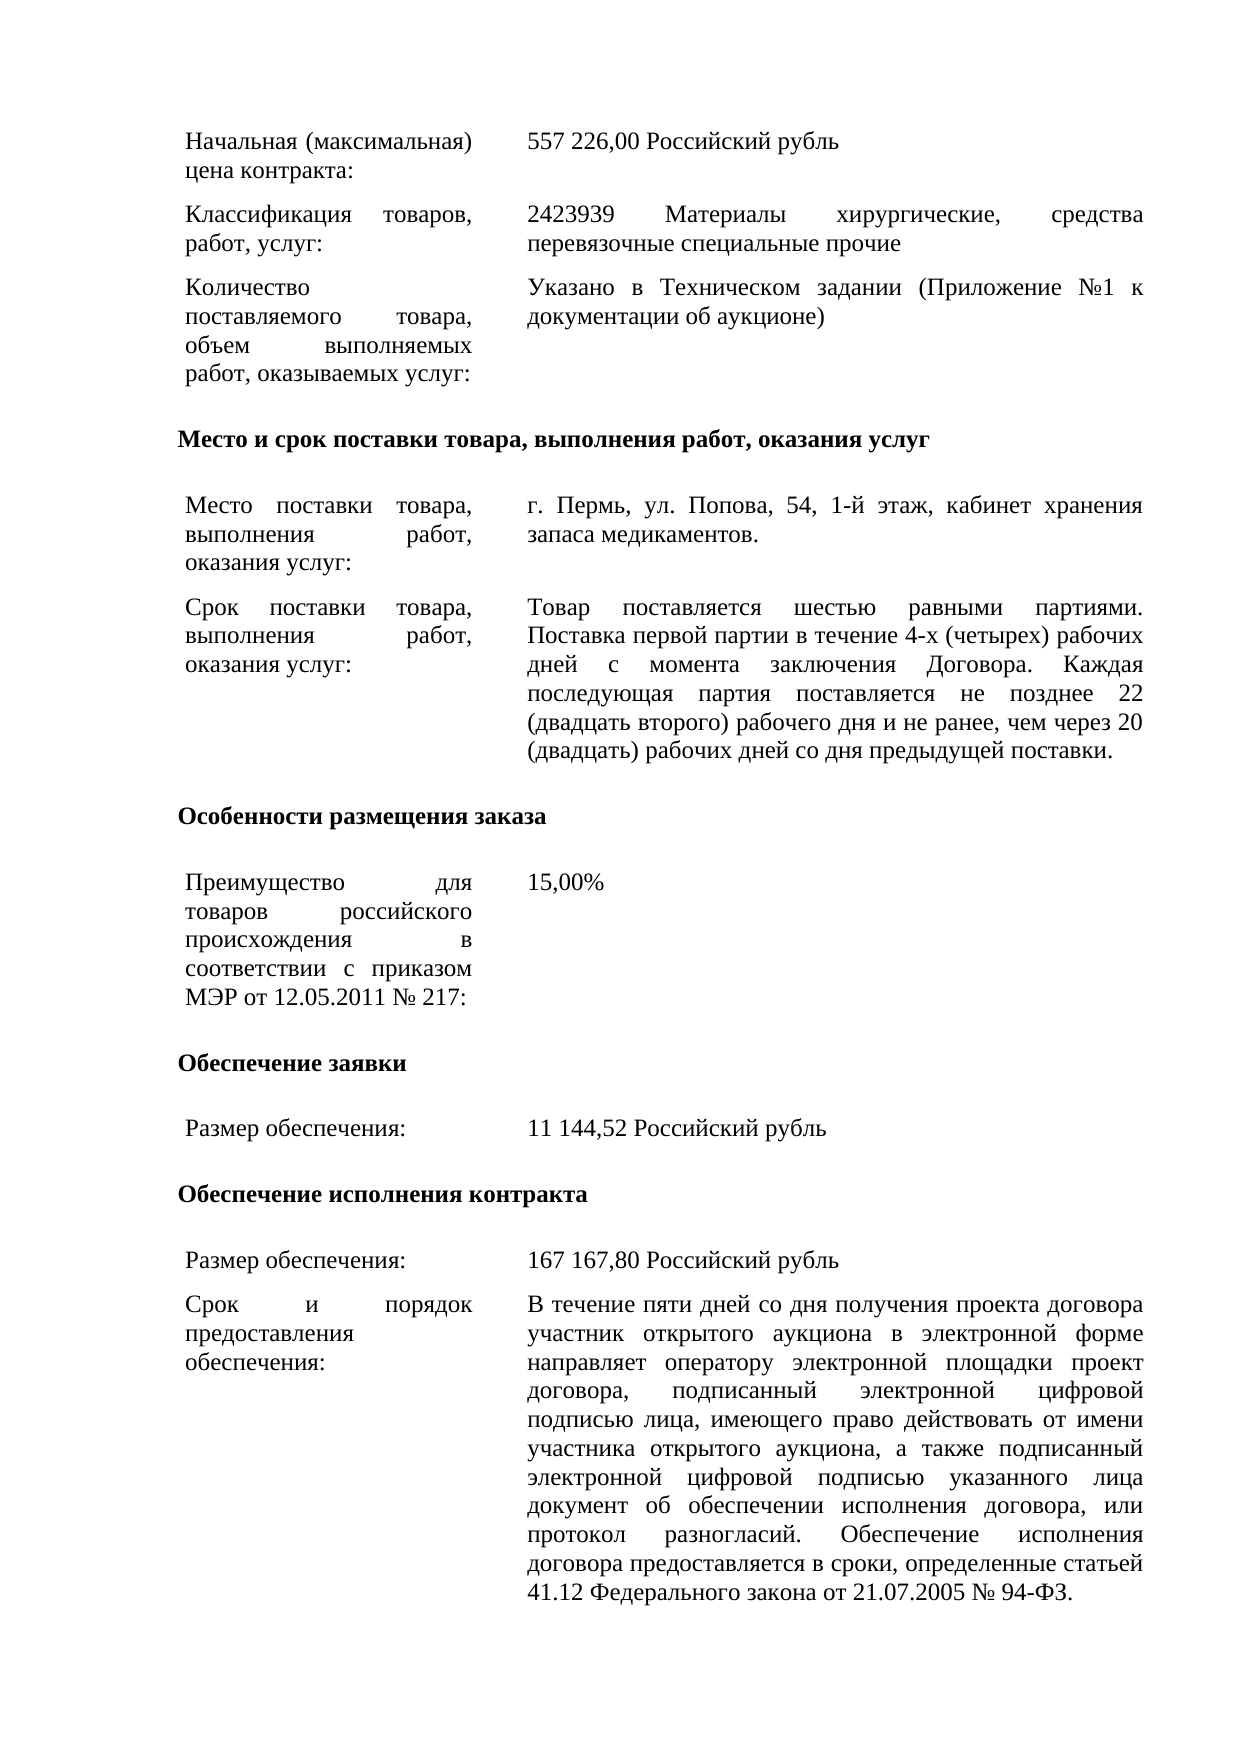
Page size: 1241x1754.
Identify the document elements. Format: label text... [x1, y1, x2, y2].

table_header Преимущество для товаров российского происхождения в соответствии с приказом МЭР от 12.05.2011 № 217: [177, 859, 519, 1018]
table_header Размер обеспечения: [177, 1106, 519, 1150]
table_cell Срок и порядок предоставления обеспечения: [177, 1281, 519, 1613]
table_header 15,00% [519, 859, 1152, 1018]
text Обеспечение исполнения контракта [177, 1179, 1152, 1208]
table_cell Товар поставляется шестью равными партиями. Поставка первой партии в течение 4-х (четырех) рабочих дней с момента заключения Договора. Каждая последующая партия поставляется не позднее 22 (двадцать второго) рабочего дня и не ранее, чем через 20 (двадцать) рабочих дней со дня предыдущей поставки. [519, 584, 1152, 772]
table_cell Срок поставки товара, выполнения работ, оказания услуг: [177, 584, 519, 772]
table_cell 2423939 Материалы хирургические, средства перевязочные специальные прочие [519, 191, 1152, 264]
table_header Размер обеспечения: [177, 1237, 519, 1281]
table_cell Количество поставляемого товара, объем выполняемых работ, оказываемых услуг: [177, 264, 519, 395]
table_header 11 144,52 Российский рубль [519, 1106, 1152, 1150]
table_cell Указано в Техническом задании (Приложение №1 к документации об аукционе) [519, 264, 1152, 395]
table_header г. Пермь, ул. Попова, 54, 1-й этаж, кабинет хранения запаса медикаментов. [519, 482, 1152, 584]
table_cell Начальная (максимальная) цена контракта: [177, 118, 519, 191]
table_header 167 167,80 Российский рубль [519, 1237, 1152, 1281]
text Место и срок поставки товара, выполнения работ, оказания услуг [177, 424, 1152, 453]
text Обеспечение заявки [177, 1048, 1152, 1076]
text Особенности размещения заказа [177, 801, 1152, 830]
table_header Место поставки товара, выполнения работ, оказания услуг: [177, 482, 519, 584]
table_cell В течение пяти дней со дня получения проекта договора участник открытого аукциона в электронной форме направляет оператору электронной площадки проект договора, подписанный электронной цифровой подписью лица, имеющего право действовать от имени участника открытого аукциона, а также подписанный электронной цифровой подписью указанного лица документ об обеспечении исполнения договора, или протокол разногласий. Обеспечение исполнения договора предоставляется в сроки, определенные статьей 41.12 Федерального закона от 21.07.2005 № 94-ФЗ. [519, 1281, 1152, 1613]
table_cell Классификация товаров, работ, услуг: [177, 191, 519, 264]
table_cell 557 226,00 Российский рубль [519, 118, 1152, 191]
